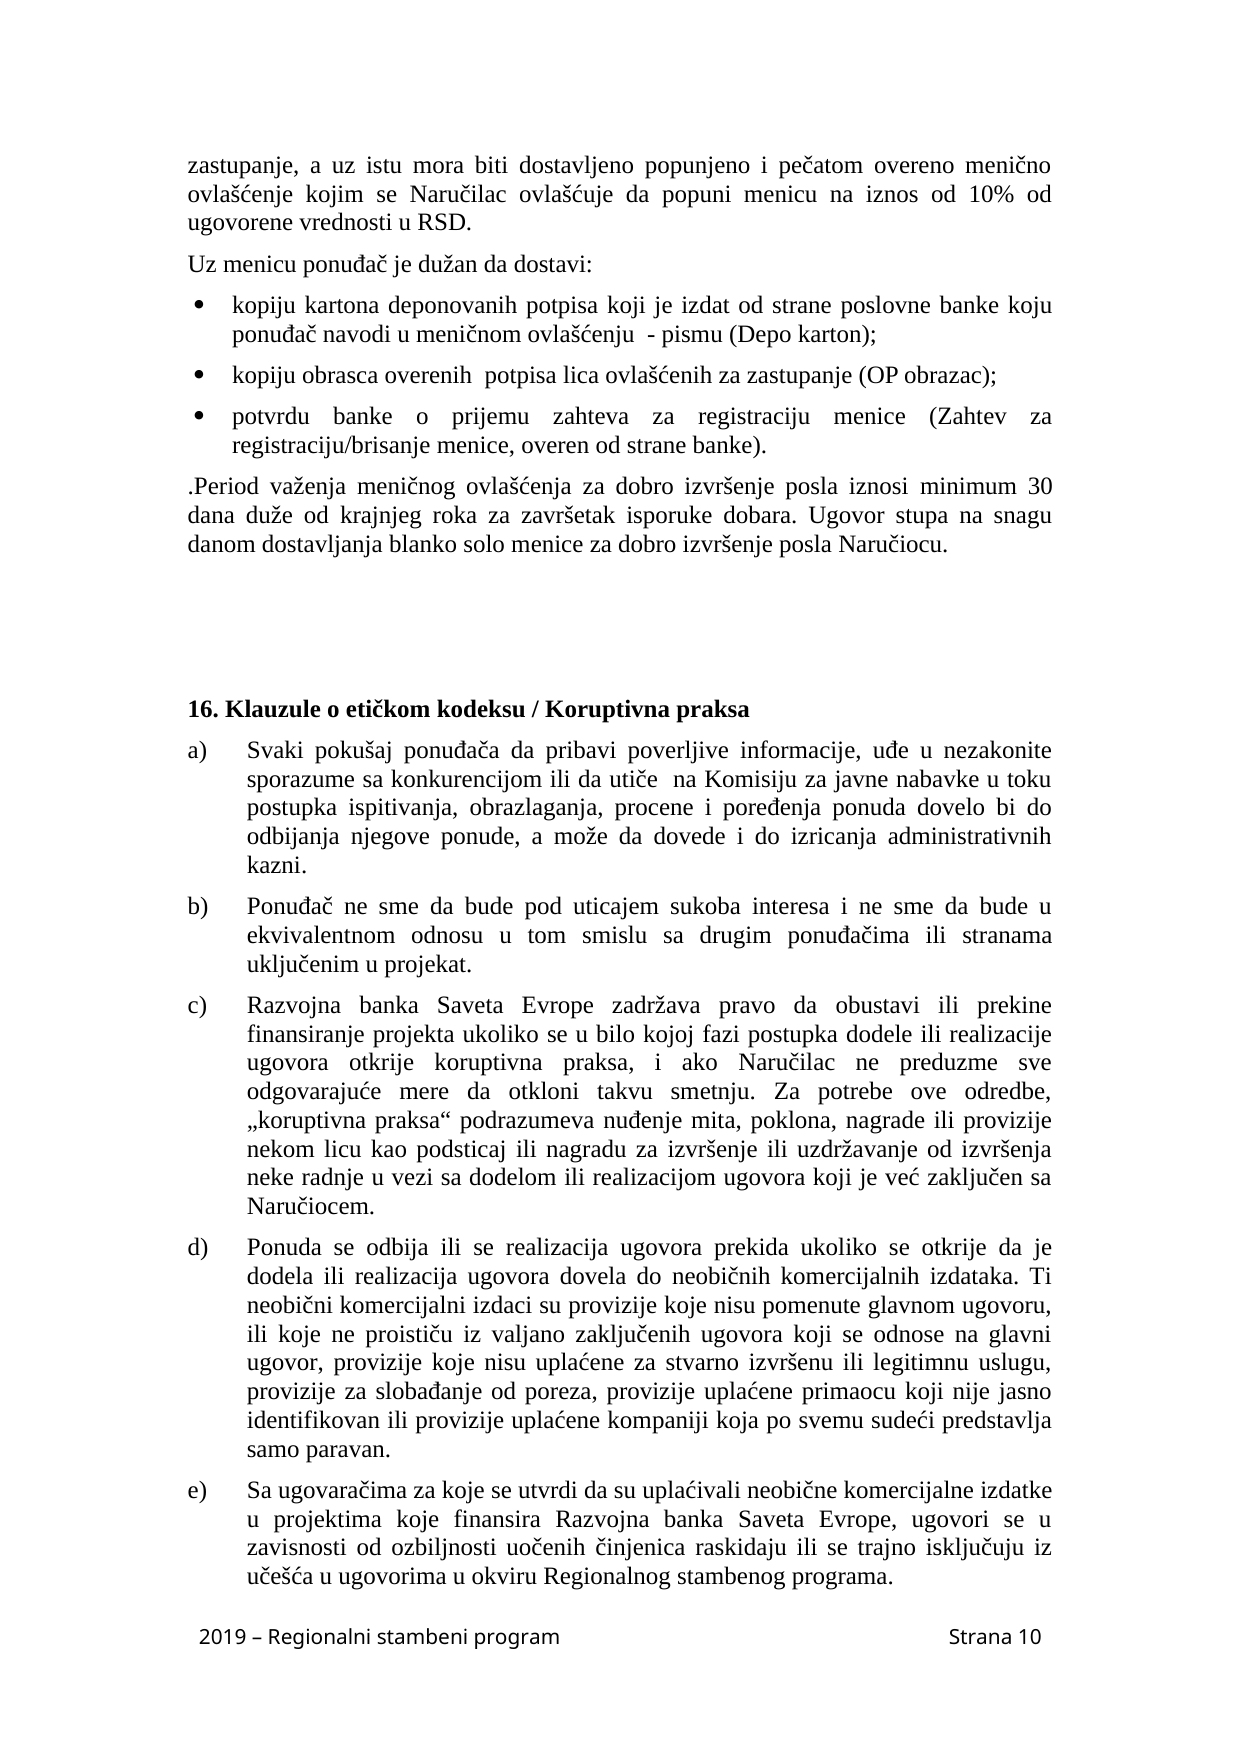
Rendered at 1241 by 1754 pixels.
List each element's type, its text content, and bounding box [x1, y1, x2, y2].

list Klauzule o etičkom kodeksu / Koruptivna praksa [187, 694, 1053, 722]
list kopiju kartona deponovanih potpisa koji je izdat od strane poslovne banke koju ponuđač navodi u meničnom ovlašćenju - pismu (Depo karton); [194, 290, 1053, 347]
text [187, 150, 1053, 236]
text .Period važenja meničnog ovlašćenja za dobro izvršenje posla iznosi minimum 30 dana duže od krajnjeg roka za završetak isporuke dobara. Ugovor stupa na snagu danom dostavljanja blanko solo menice za dobro izvršenje posla Naručiocu. [187, 471, 1053, 557]
text d) Ponuda se odbija ili se realizacija ugovora prekida ukoliko se otkrije da je dodela ili realizacija ugovora dovela do neobičnih komercijalnih izdataka. Ti neobični komercijalni izdaci su provizije koje nisu pomenute glavnom ugovoru, ili koje ne proističu iz valjano zaključenih ugovora koji se odnose na glavni ugovor, provizije koje nisu uplaćene za stvarno izvršenu ili legitimnu uslugu, provizije za slobađanje od poreza, provizije uplaćene primaocu koji nije jasno identifikovan ili provizije uplaćene kompaniji koja po svemu sudeći predstavlja samo paravan. [187, 1232, 1053, 1462]
text Uz menicu ponuđač je dužan da dostavi: [187, 249, 1053, 277]
list potvrdu banke o prijemu zahteva za registraciju menice (Zahtev za registraciju/brisanje menice, overen od strane banke). [194, 401, 1053, 459]
list kopiju obrasca overenih potpisa lica ovlašćenih za zastupanje (OP obrazac); [194, 360, 1053, 389]
text c) Razvojna banka Saveta Evrope zadržava pravo da obustavi ili prekine finansiranje projekta ukoliko se u bilo kojoj fazi postupka dodele ili realizacije ugovora otkrije koruptivna praksa, i ako Naručilac ne preduzme sve odgovarajuće mere da otkloni takvu smetnju. Za potrebe ove odredbe, „koruptivna praksa“ podrazumeva nuđenje mita, poklona, nagrade ili provizije nekom licu kao podsticaj ili nagradu za izvršenje ili uzdržavanje od izvršenja neke radnje u vezi sa dodelom ili realizacijom ugovora koji je već zaključen sa Naručiocem. [187, 990, 1053, 1220]
text a) Svaki pokušaj ponuđača da pribavi poverljive informacije, uđe u nezakonite sporazume sa konkurencijom ili da utiče na Komisiju za javne nabavke u toku postupka ispitivanja, obrazlaganja, procene i poređenja ponuda dovelo bi do odbijanja njegove ponude, a može da dovede i do izricanja administrativnih kazni. [187, 735, 1053, 879]
text b) Ponuđač ne sme da bude pod uticajem sukoba interesa i ne sme da bude u ekvivalentnom odnosu u tom smislu sa drugim ponuđačima ili stranama uključenim u projekat. [187, 891, 1053, 977]
text e) Sa ugovaračima za koje se utvrdi da su uplaćivali neobične komercijalne izdatke u projektima koje finansira Razvojna banka Saveta Evrope, ugovori se u zavisnosti od ozbiljnosti uočenih činjenica raskidaju ili se trajno isključuju iz učešća u ugovorima u okviru Regionalnog stambenog programa. [187, 1475, 1053, 1590]
